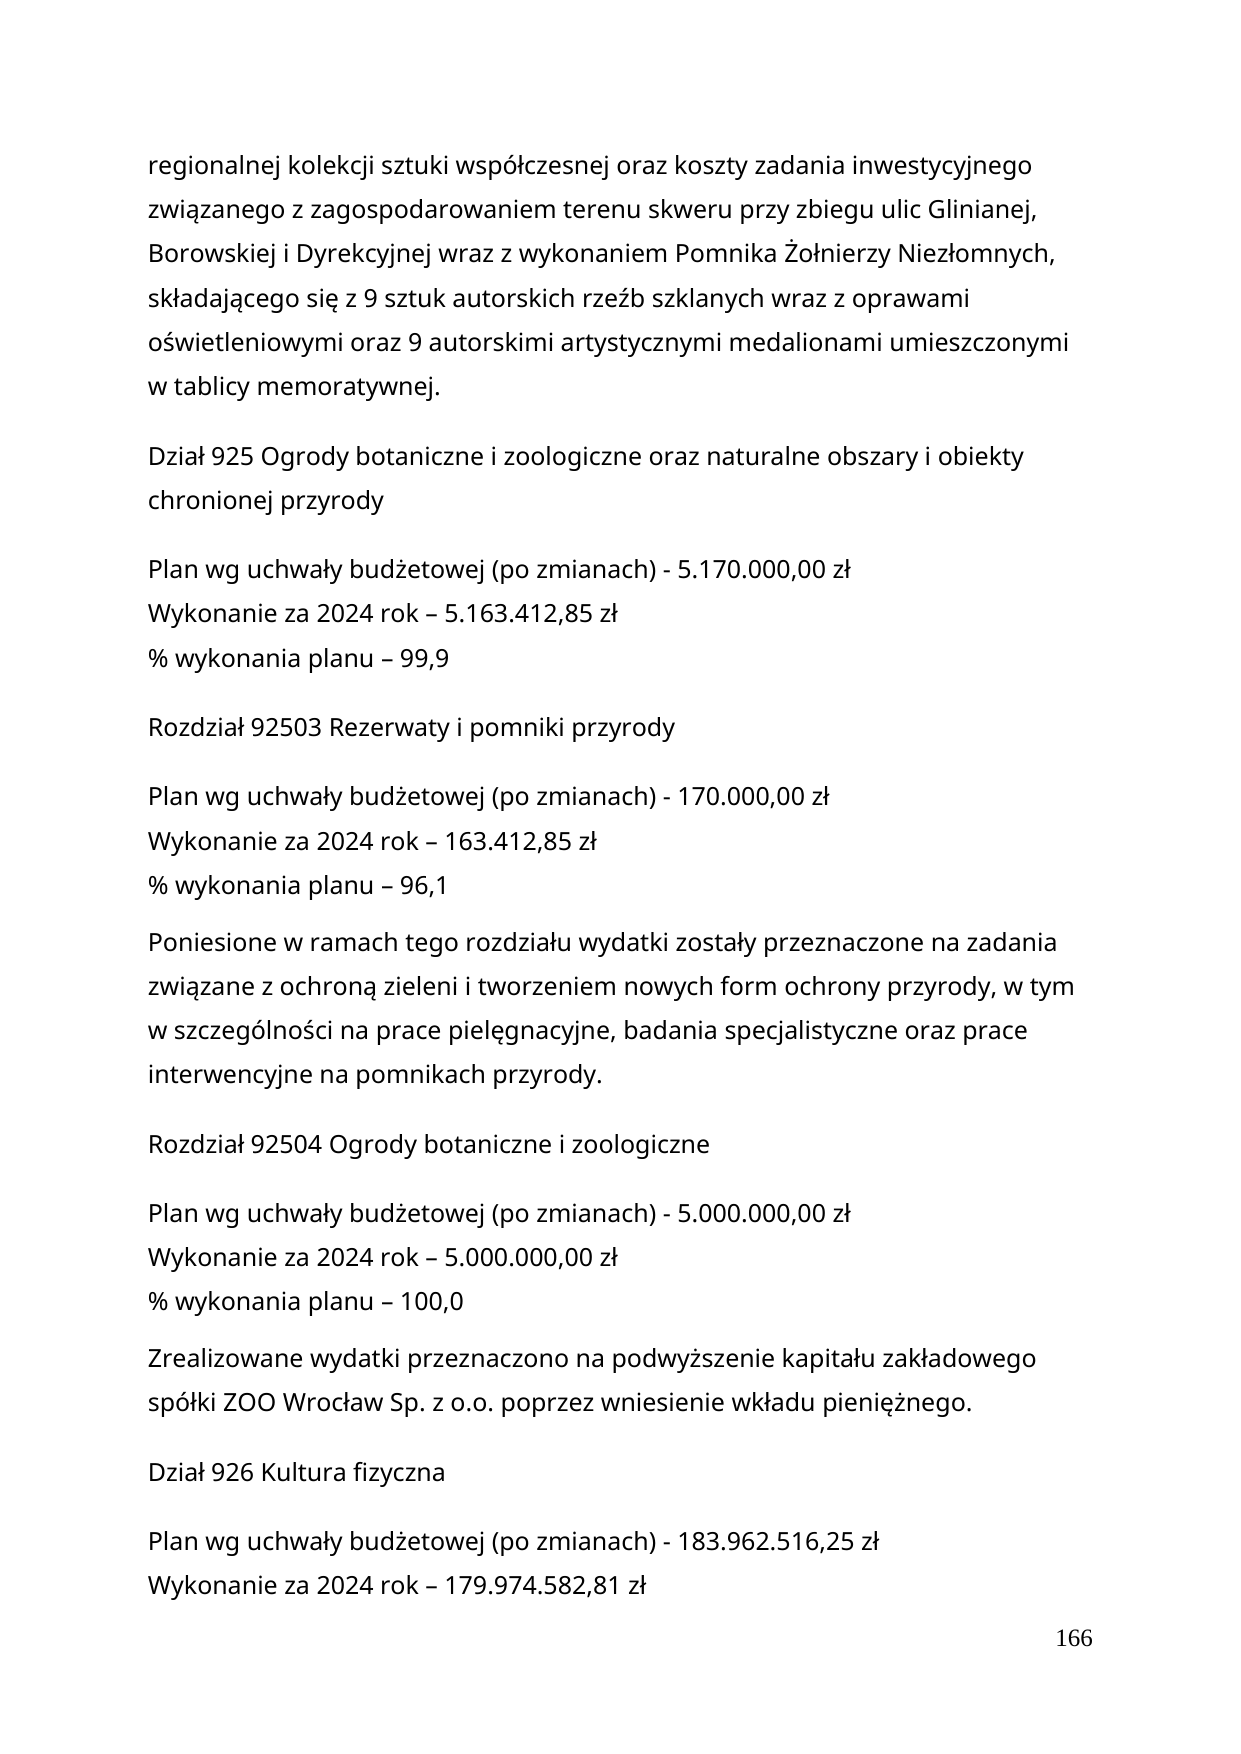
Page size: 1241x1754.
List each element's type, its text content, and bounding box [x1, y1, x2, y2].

text Dział 926 Kultura fizyczna [148, 1454, 1093, 1488]
text Wykonanie za 2024 rok – 163.412,85 zł [148, 823, 1093, 857]
text Dział 925 Ogrody botaniczne i zoologiczne oraz naturalne obszary i obiekty chronionej przyrody [148, 438, 1093, 517]
text Plan wg uchwały budżetowej (po zmianach) - 183.962.516,25 zł [148, 1524, 1093, 1558]
text Plan wg uchwały budżetowej (po zmianach) - 5.170.000,00 zł [148, 552, 1093, 586]
text Rozdział 92503 Rezerwaty i pomniki przyrody [148, 709, 1093, 744]
text Plan wg uchwały budżetowej (po zmianach) - 5.000.000,00 zł [148, 1196, 1093, 1229]
text Rozdział 92504 Ogrody botaniczne i zoologiczne [148, 1126, 1093, 1160]
text Wykonanie za 2024 rok – 5.163.412,85 zł [148, 596, 1093, 630]
text Wykonanie za 2024 rok – 179.974.582,81 zł [148, 1568, 1093, 1602]
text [148, 148, 1093, 403]
text Poniesione w ramach tego rozdziału wydatki zostały przeznaczone na zadania związane z ochroną zieleni i tworzeniem nowych form ochrony przyrody, w tym w szczególności na prace pielęgnacyjne, badania specjalistyczne oraz prace interwencyjne na pomnikach przyrody. [148, 924, 1093, 1091]
text Wykonanie za 2024 rok – 5.000.000,00 zł [148, 1240, 1093, 1274]
text Zrealizowane wydatki przeznaczono na podwyższenie kapitału zakładowego spółki ZOO Wrocław Sp. z o.o. poprzez wniesienie wkładu pieniężnego. [148, 1341, 1093, 1419]
text % wykonania planu – 99,9 [148, 640, 1093, 674]
text % wykonania planu – 100,0 [148, 1284, 1093, 1318]
text % wykonania planu – 96,1 [148, 867, 1093, 901]
text Plan wg uchwały budżetowej (po zmianach) - 170.000,00 zł [148, 779, 1093, 813]
